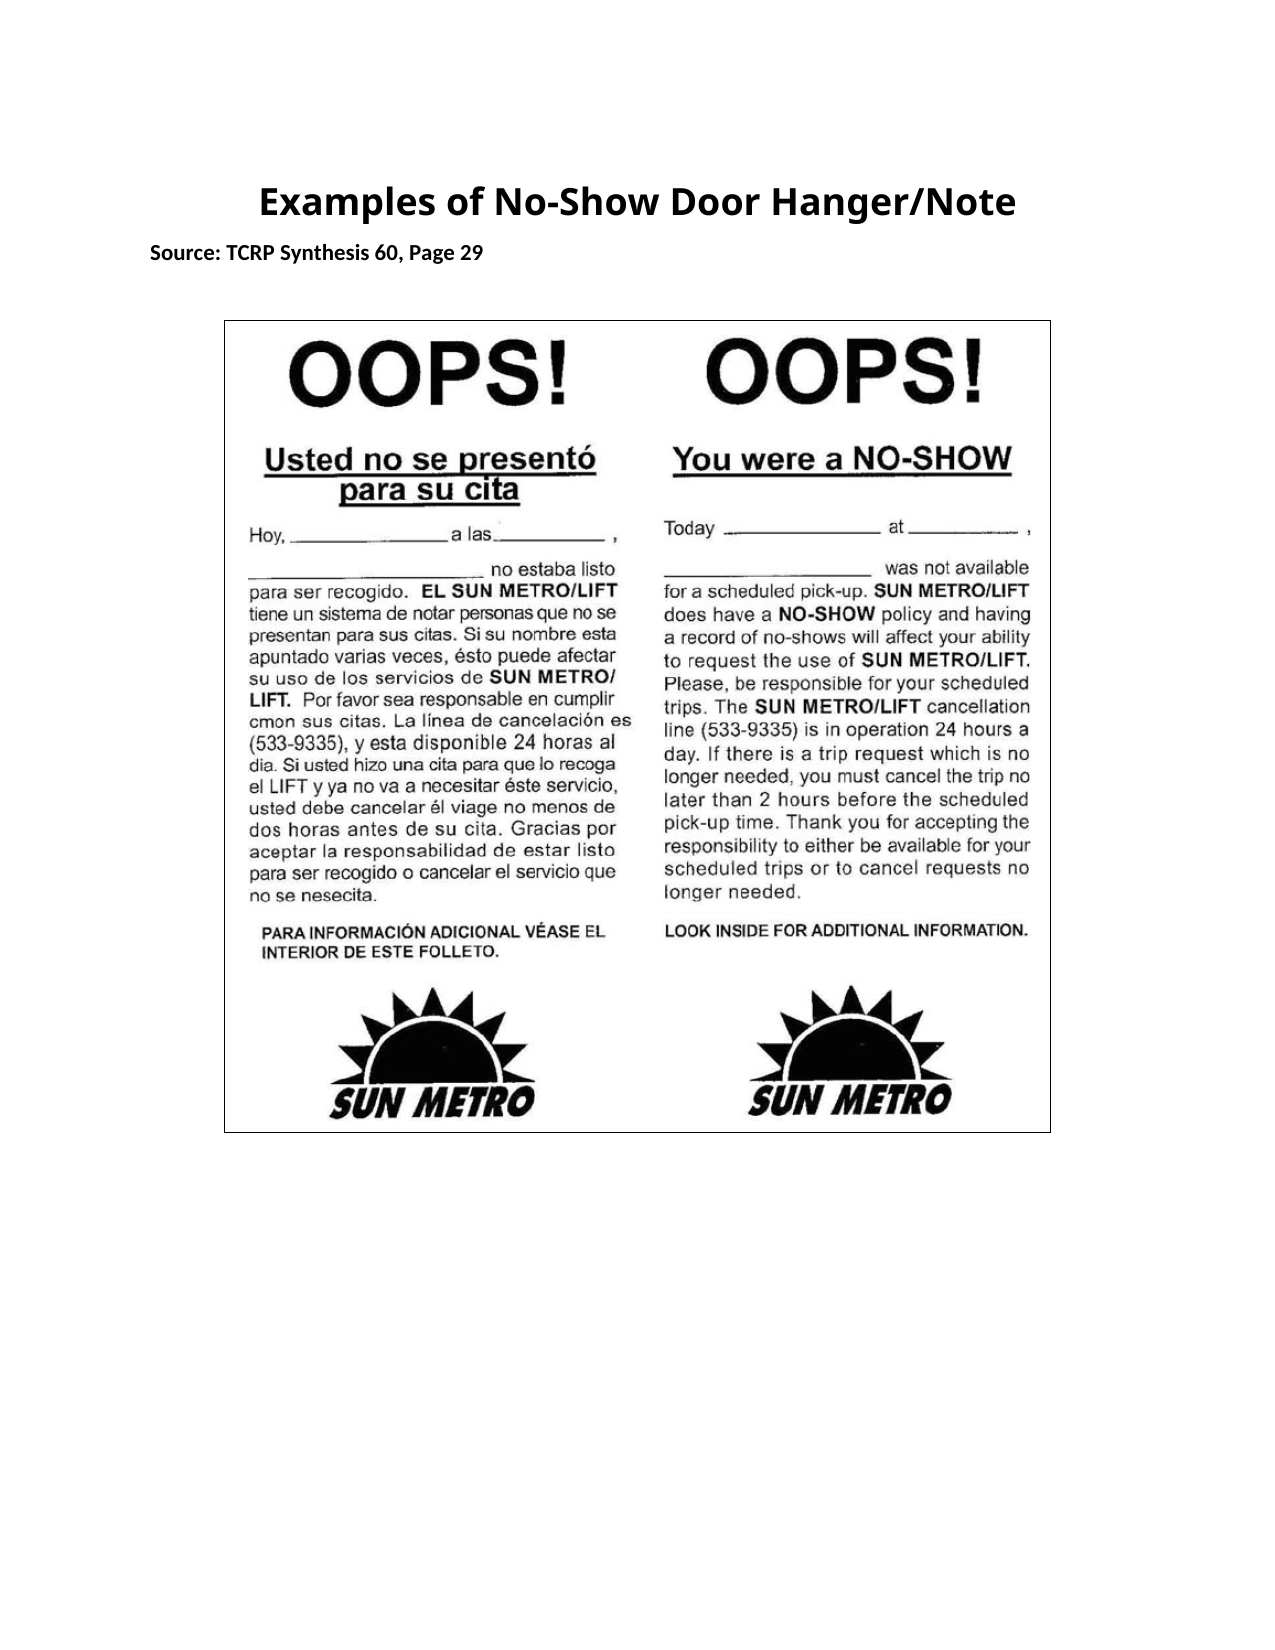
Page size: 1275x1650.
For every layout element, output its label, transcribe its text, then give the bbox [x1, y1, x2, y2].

text Source: TCRP Synthesis 60, Page 29 [150, 238, 1125, 267]
title Examples of No-Show Door Hanger/Note [150, 175, 1125, 226]
